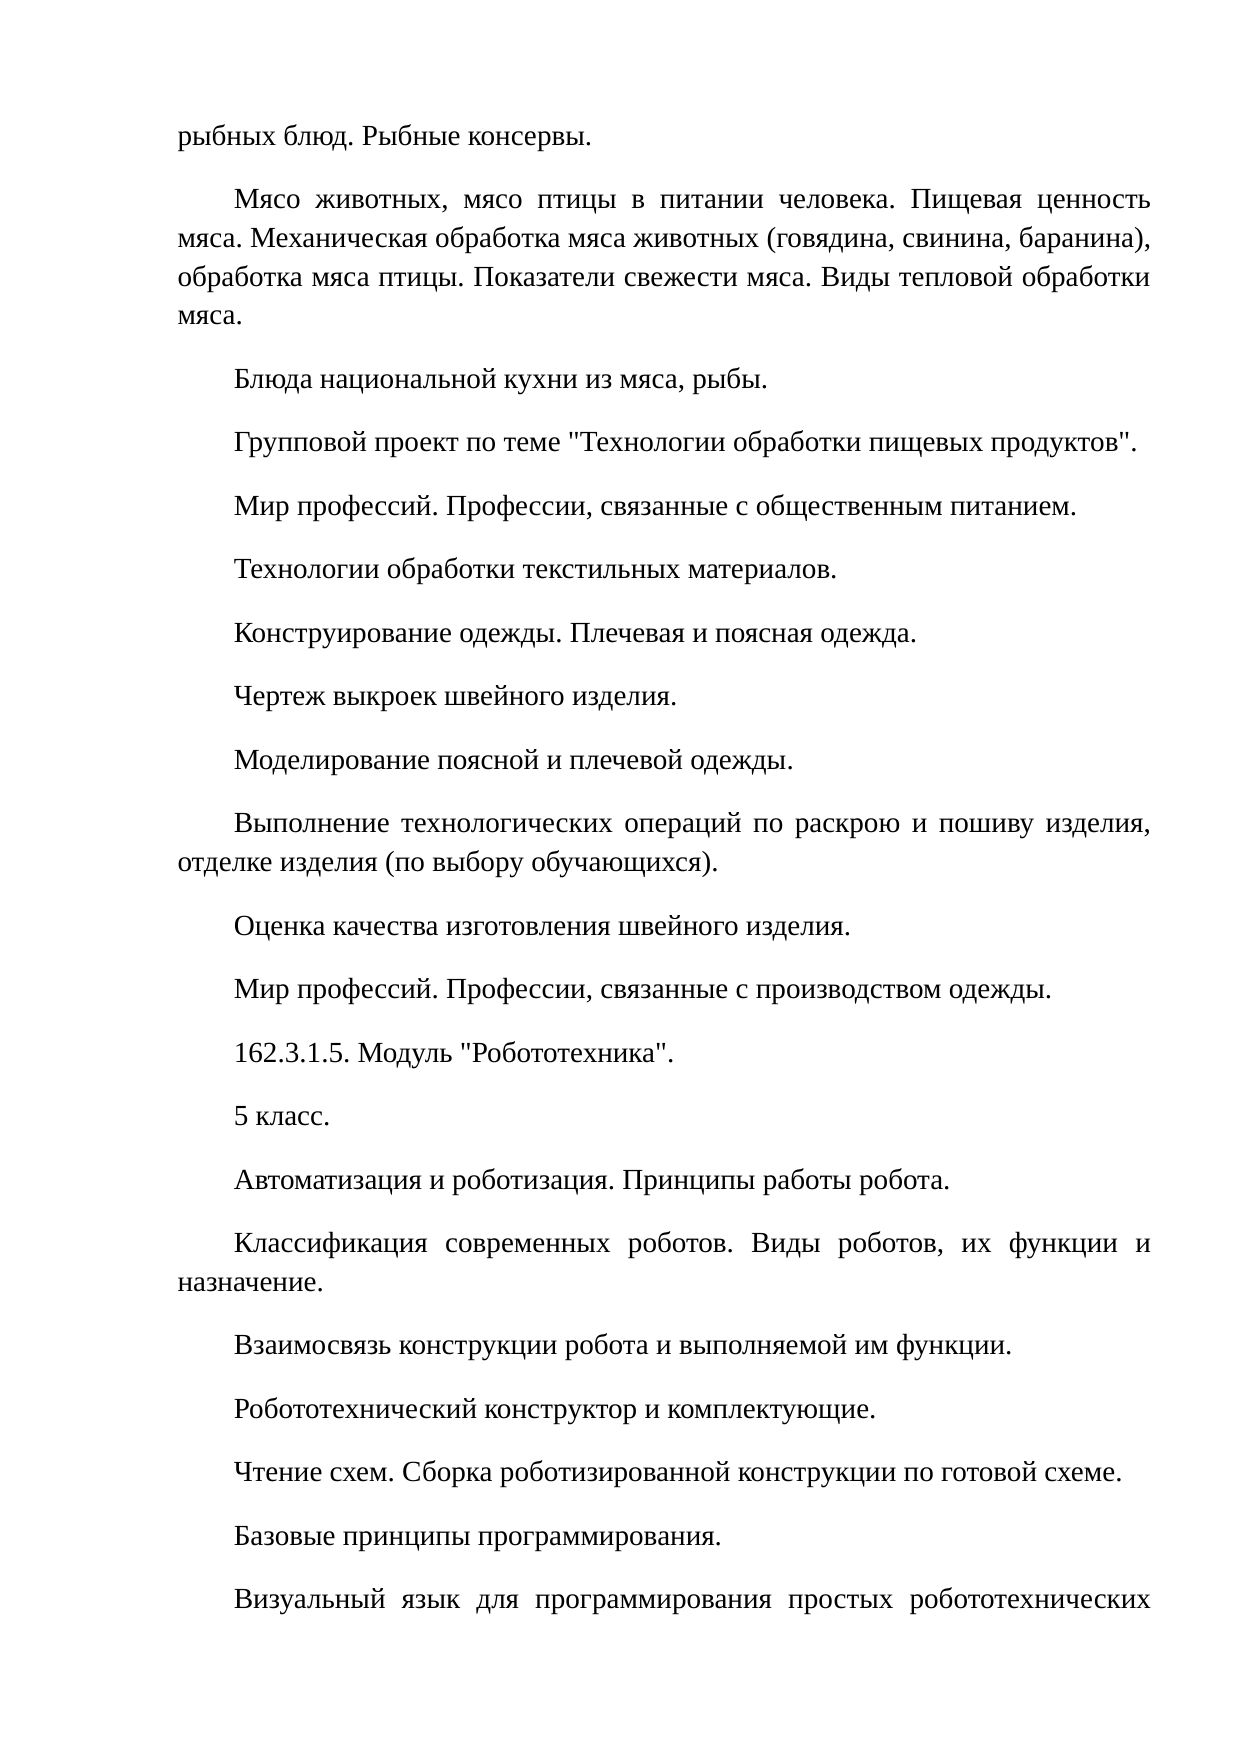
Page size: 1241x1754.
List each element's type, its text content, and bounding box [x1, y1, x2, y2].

text Моделирование поясной и плечевой одежды. [177, 742, 1152, 776]
text Мир профессий. Профессии, связанные с общественным питанием. [177, 488, 1152, 521]
text Автоматизация и роботизация. Принципы работы робота. [177, 1162, 1152, 1195]
text Оценка качества изготовления швейного изделия. [177, 908, 1152, 941]
text Мясо животных, мясо птицы в питании человека. Пищевая ценность мяса. Механическая обработка мяса животных (говядина, свинина, баранина), обработка мяса птицы. Показатели свежести мяса. Виды тепловой обработки мяса. [177, 182, 1152, 331]
text Блюда национальной кухни из мяса, рыбы. [177, 361, 1152, 394]
text 162.3.1.5. Модуль "Робототехника". [177, 1035, 1152, 1068]
text Выполнение технологических операций по раскрою и пошиву изделия, отделке изделия (по выбору обучающихся). [177, 806, 1152, 878]
text Взаимосвязь конструкции робота и выполняемой им функции. [177, 1327, 1152, 1361]
text Конструирование одежды. Плечевая и поясная одежда. [177, 615, 1152, 648]
text Технологии обработки текстильных материалов. [177, 551, 1152, 585]
text Чертеж выкроек швейного изделия. [177, 678, 1152, 712]
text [177, 1582, 1152, 1615]
text Базовые принципы программирования. [177, 1518, 1152, 1552]
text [177, 118, 1152, 152]
text Групповой проект по теме "Технологии обработки пищевых продуктов". [177, 424, 1152, 458]
text Классификация современных роботов. Виды роботов, их функции и назначение. [177, 1225, 1152, 1297]
text Робототехнический конструктор и комплектующие. [177, 1391, 1152, 1424]
text 5 класс. [177, 1098, 1152, 1132]
text Чтение схем. Сборка роботизированной конструкции по готовой схеме. [177, 1454, 1152, 1488]
text Мир профессий. Профессии, связанные с производством одежды. [177, 971, 1152, 1005]
